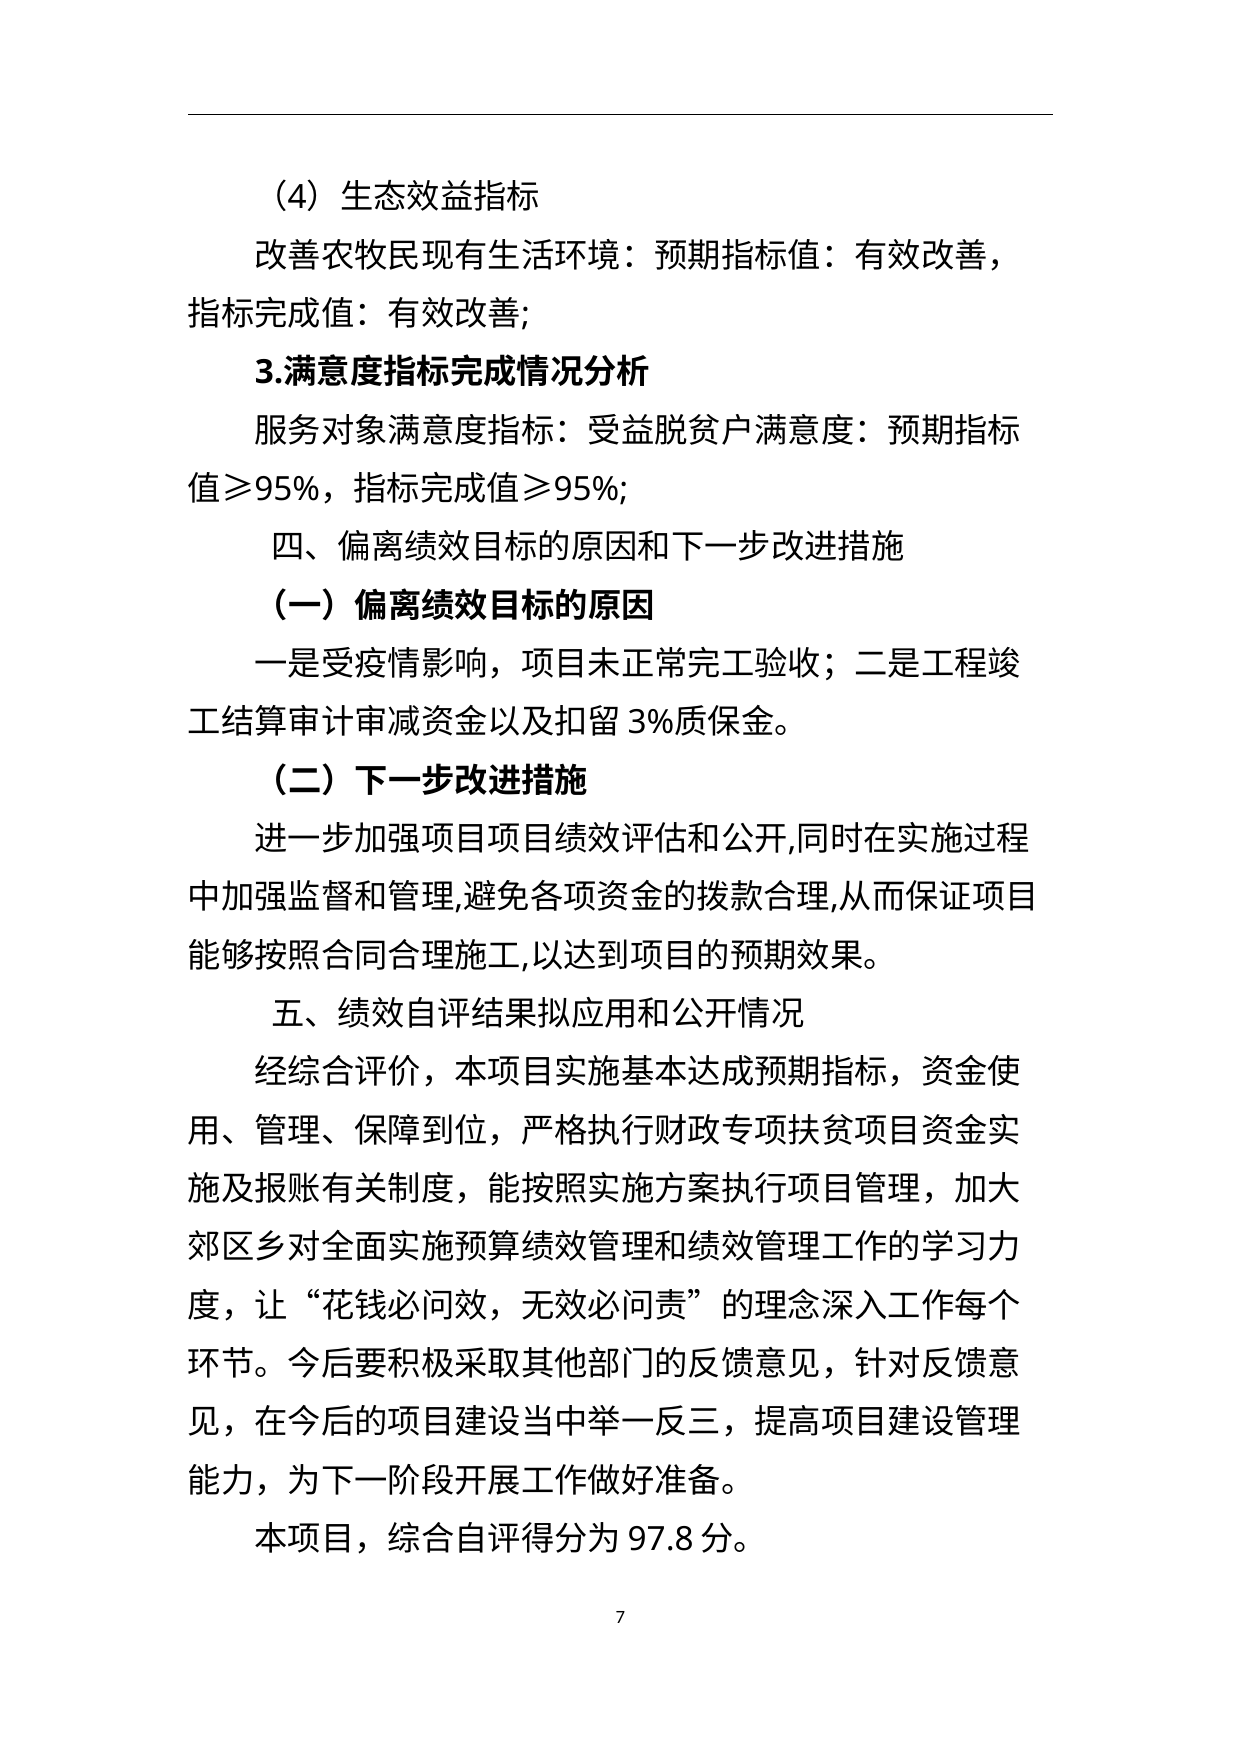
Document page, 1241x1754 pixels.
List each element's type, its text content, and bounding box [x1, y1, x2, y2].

text 一是受疫情影响，项目未正常完工验收；二是工程竣工结算审计审减资金以及扣留3%质保金。 [187, 629, 1053, 745]
text 改善农牧民现有生活环境：预期指标值：有效改善，指标完成值：有效改善; [187, 220, 1053, 337]
text 服务对象满意度指标：受益脱贫户满意度：预期指标值≥95%，指标完成值≥95%; [187, 395, 1053, 512]
text 本项目，综合自评得分为97.8分。 [187, 1504, 1053, 1562]
text 四、偏离绩效目标的原因和下一步改进措施 [187, 512, 1053, 570]
text 经综合评价，本项目实施基本达成预期指标，资金使用、管理、保障到位，严格执行财政专项扶贫项目资金实施及报账有关制度，能按照实施方案执行项目管理，加大郊区乡对全面实施预算绩效管理和绩效管理工作的学习力度，让“花钱必问效，无效必问责”的理念深入工作每个环节。今后要积极采取其他部门的反馈意见，针对反馈意见，在今后的项目建设当中举一反三，提高项目建设管理能力，为下一阶段开展工作做好准备。 [187, 1037, 1053, 1504]
text 五、绩效自评结果拟应用和公开情况 [187, 979, 1053, 1037]
text 进一步加强项目项目绩效评估和公开,同时在实施过程中加强监督和管理,避免各项资金的拨款合理,从而保证项目能够按照合同合理施工,以达到项目的预期效果。 [187, 804, 1053, 979]
text （一）偏离绩效目标的原因 [187, 570, 1053, 629]
text （4）生态效益指标 [254, 162, 1053, 220]
text （二）下一步改进措施 [187, 745, 1053, 804]
text 3.满意度指标完成情况分析 [187, 337, 1053, 395]
